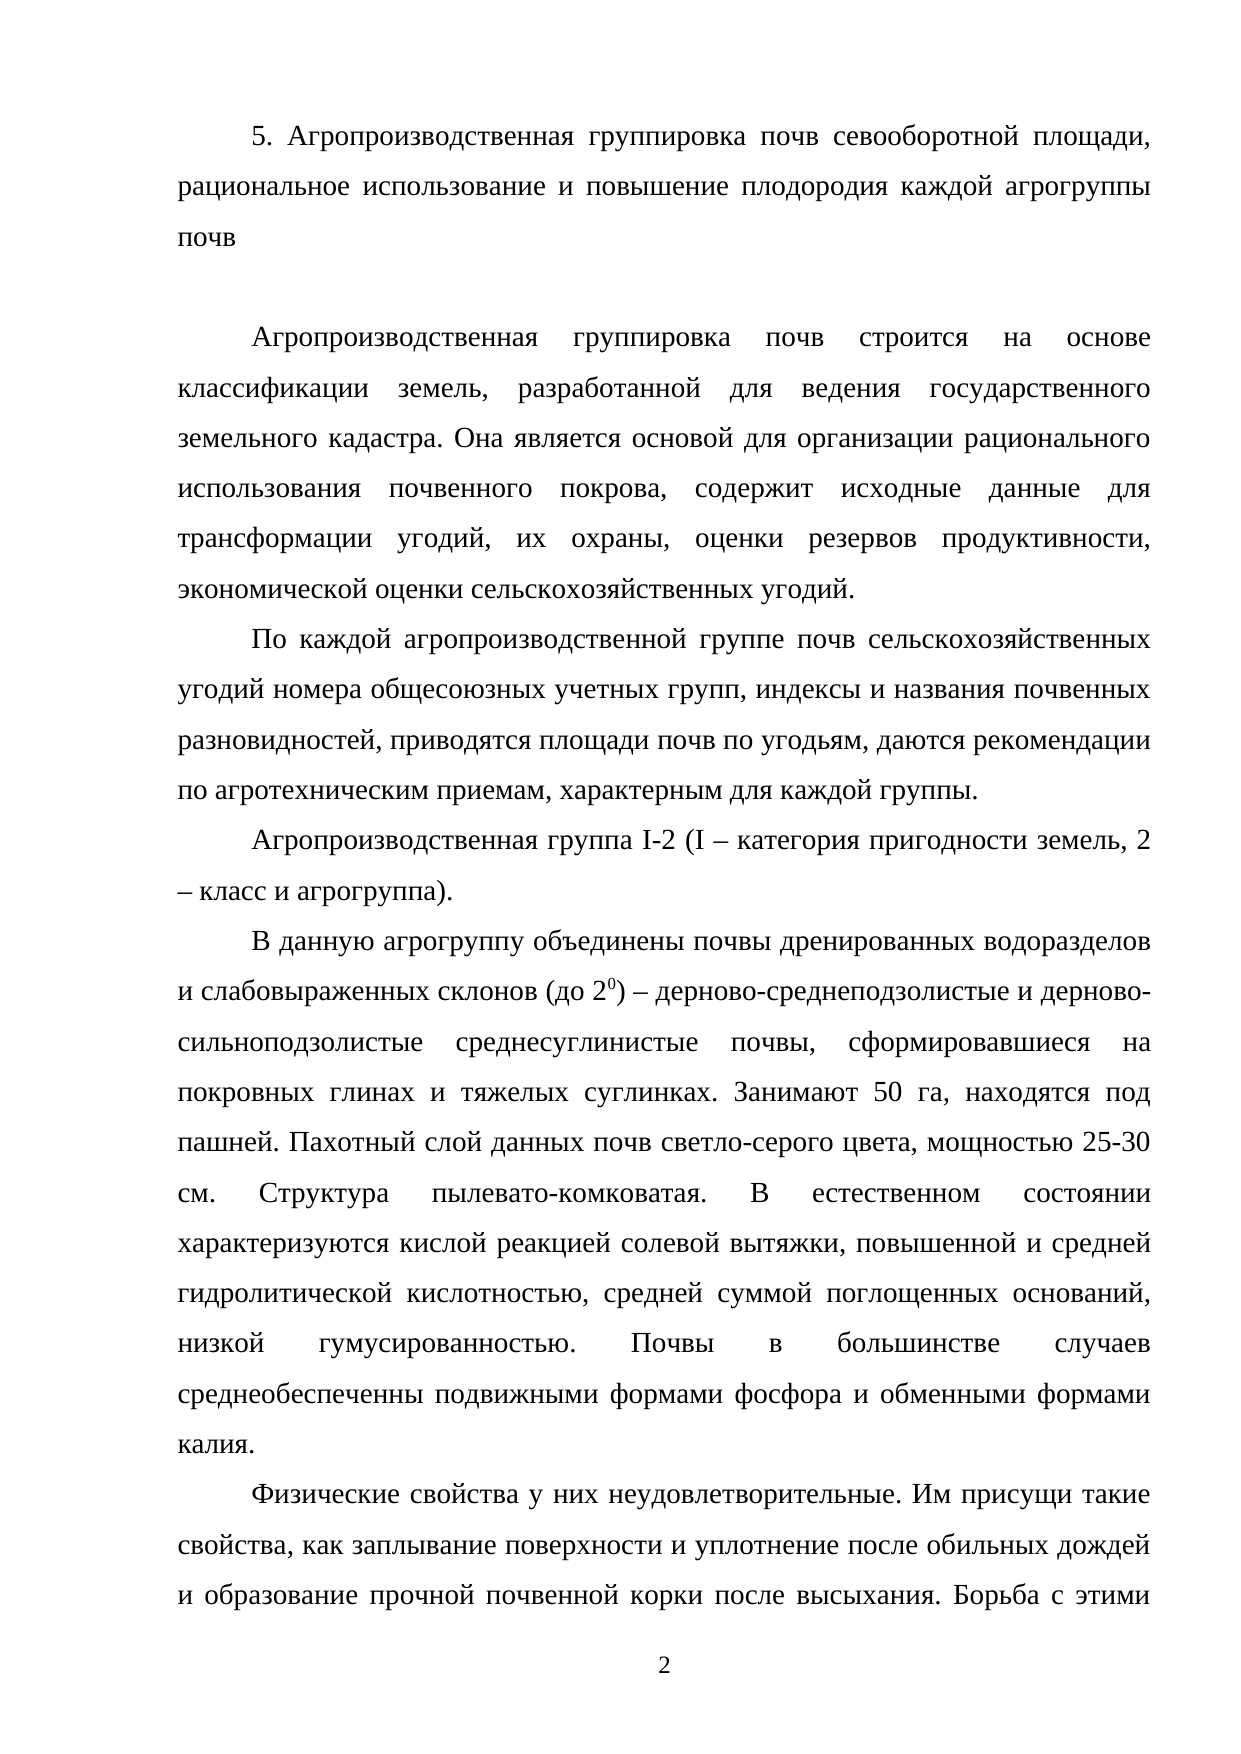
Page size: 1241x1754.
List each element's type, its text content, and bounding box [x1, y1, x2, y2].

text Агропроизводственная группа I-2 (I – категория пригодности земель, 2 – класс и агрогруппа). [177, 822, 1152, 906]
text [177, 1477, 1152, 1611]
text Агропроизводственная группировка почв строится на основе классификации земель, разработанной для ведения государственного земельного кадастра. Она является основой для организации рационального использования почвенного покрова, содержит исходные данные для трансформации угодий, их охраны, оценки резервов продуктивности, экономической оценки сельскохозяйственных угодий. [177, 319, 1152, 604]
text В данную агрогруппу объединены почвы дренированных водоразделов и слабовыраженных склонов (до 20) – дерново-среднеподзолистые и дерново-сильноподзолистые среднесуглинистые почвы, сформировавшиеся на покровных глинах и тяжелых суглинках. Занимают , находятся под пашней. Пахотный слой данных почв светло-серого цвета, мощностью 25-. Структура пылевато-комковатая. В естественном состоянии характеризуются кислой реакцией солевой вытяжки, повышенной и средней гидролитической кислотностью, средней суммой поглощенных оснований, низкой гумусированностью. Почвы в большинстве случаев среднеобеспеченны подвижными формами фосфора и обменными формами калия. [177, 923, 1152, 1460]
text По каждой агропроизводственной группе почв сельскохозяйственных угодий номера общесоюзных учетных групп, индексы и названия почвенных разновидностей, приводятся площади почв по угодьям, даются рекомендации по агротехническим приемам, характерным для каждой группы. [177, 621, 1152, 806]
text 5. Агропроизводственная группировка почв севооборотной площади, рациональное использование и повышение плодородия каждой агрогруппы почв [177, 118, 1152, 252]
